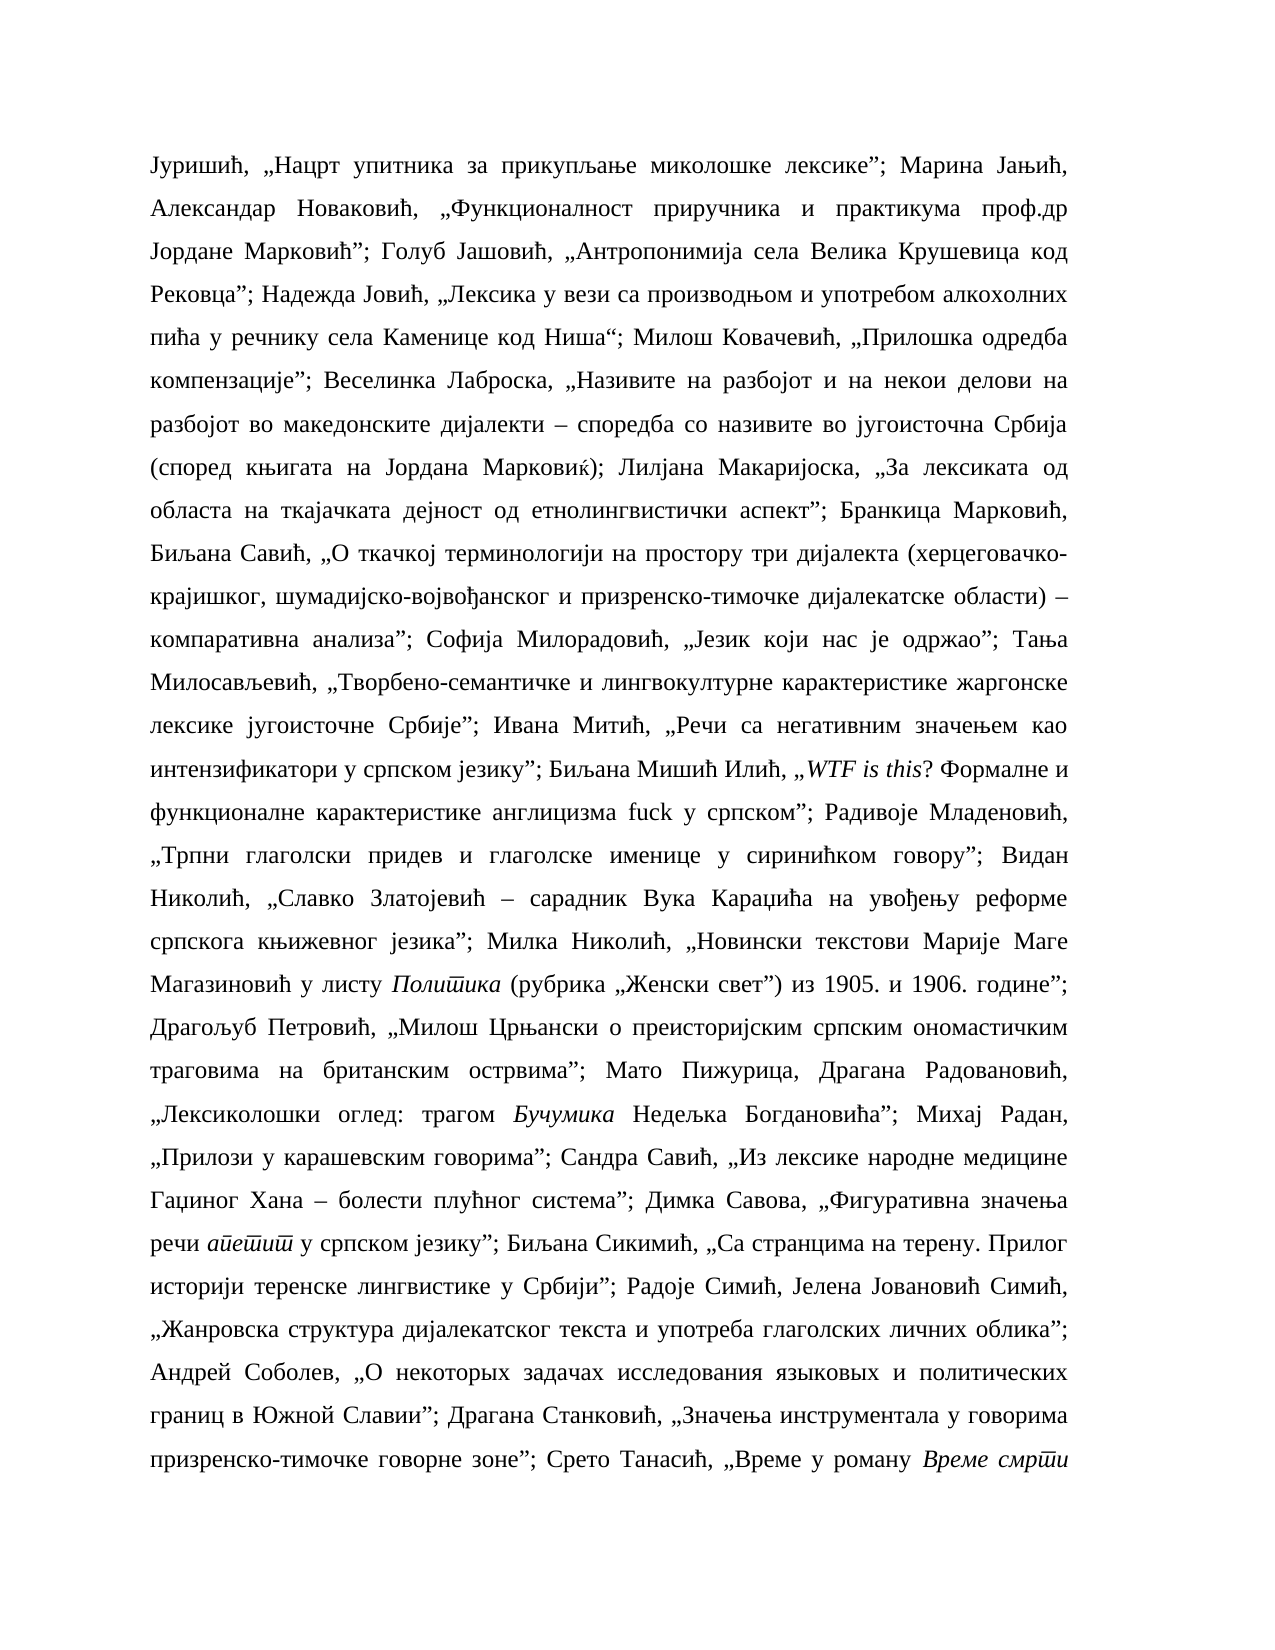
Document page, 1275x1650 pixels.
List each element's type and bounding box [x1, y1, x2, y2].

text [150, 150, 1069, 1472]
